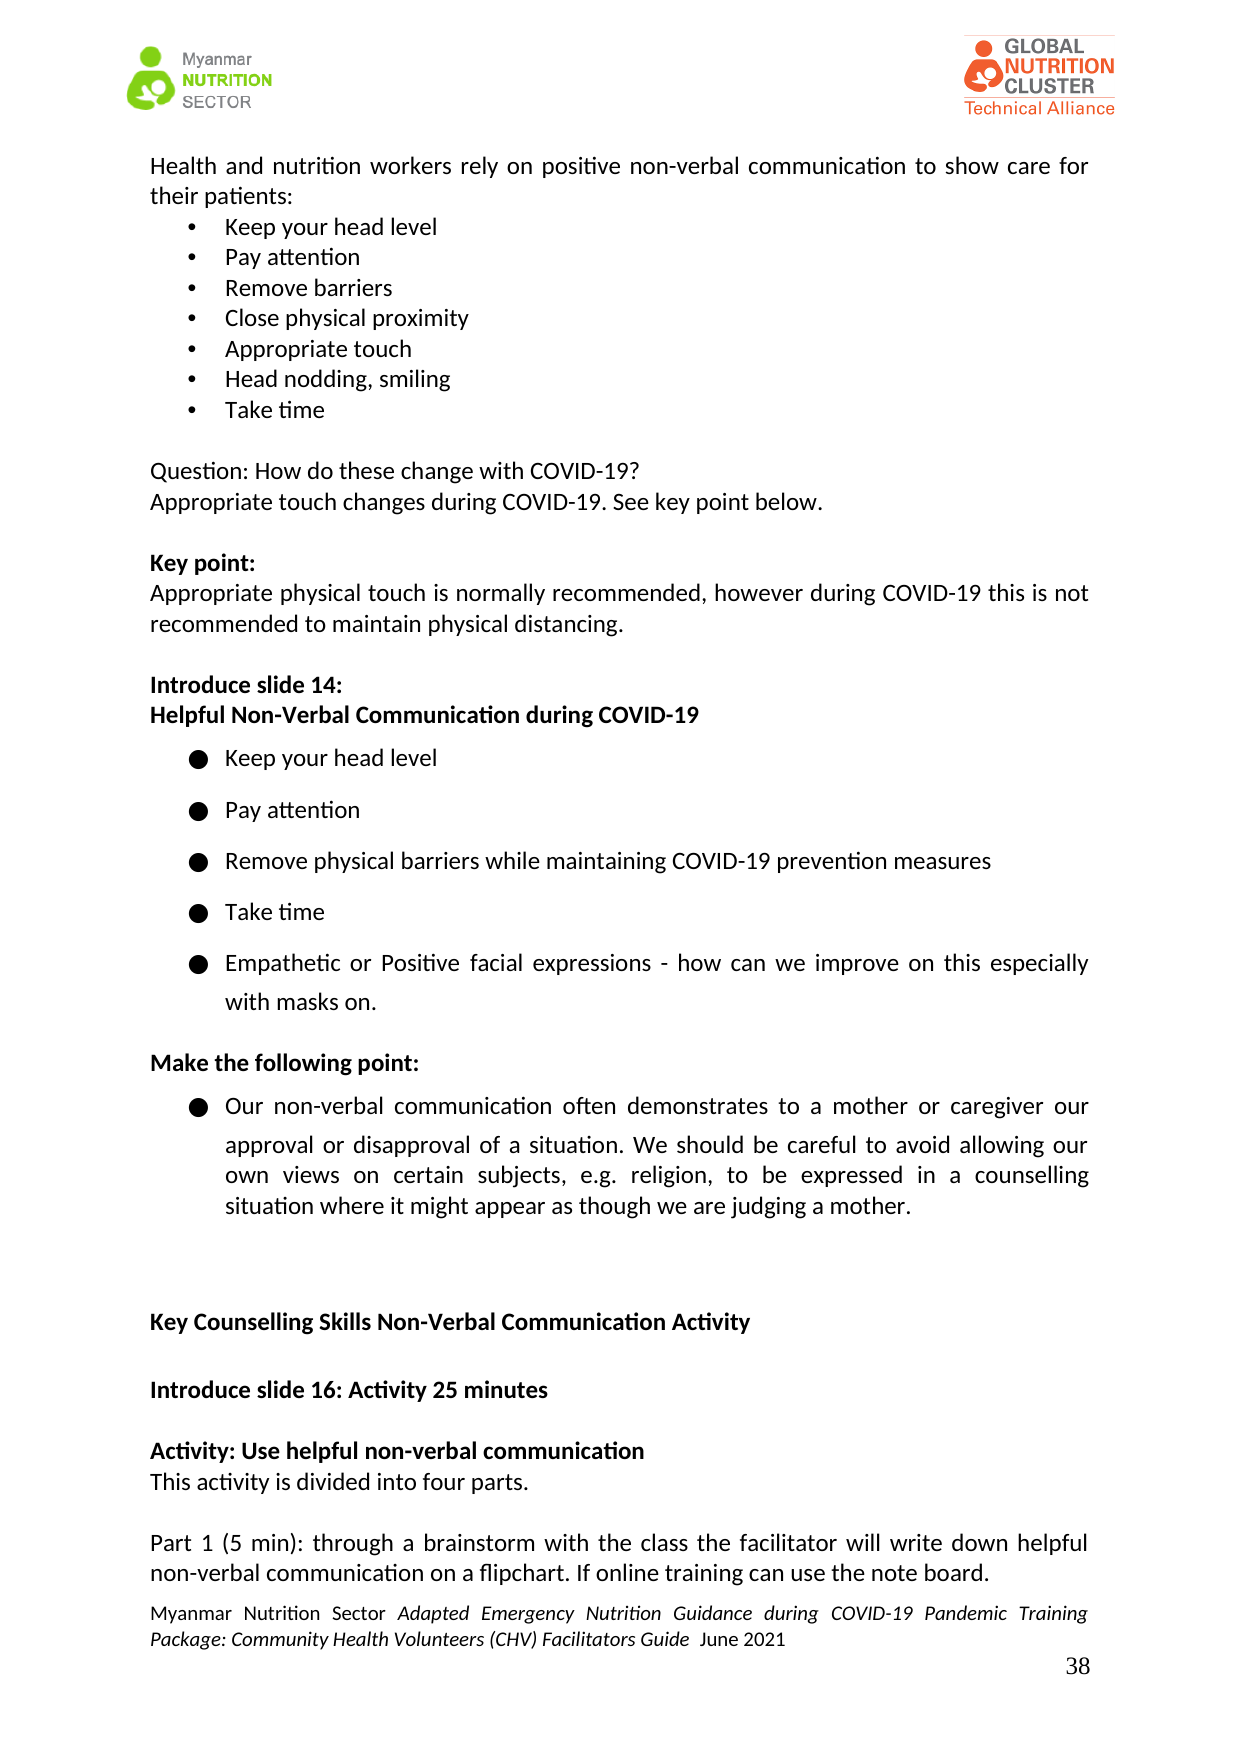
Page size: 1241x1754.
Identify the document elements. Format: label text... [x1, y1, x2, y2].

list Appropriate touch [187, 333, 1090, 364]
subtitle Key Counselling Skills Non-Verbal Communication Activity [150, 1307, 1090, 1337]
text Activity: Use helpful non-verbal communication [150, 1435, 1090, 1466]
list Close physical proximity [187, 303, 1090, 333]
text Key point: [150, 547, 1090, 577]
list Take time [187, 394, 1090, 425]
picture [109, 35, 299, 134]
text Introduce slide 16: Activity 25 minutes [150, 1374, 1090, 1405]
list Keep your head level [187, 730, 1090, 781]
text Helpful Non-Verbal Communication during COVID-19 [150, 699, 1090, 730]
text Question: How do these change with COVID-19? [150, 455, 1090, 486]
picture [964, 35, 1115, 119]
text This activity is divided into four parts. [150, 1466, 1090, 1496]
list Pay attention [187, 781, 1090, 832]
text Health and nutrition workers rely on positive non-verbal communication to show care for their patients: [150, 150, 1090, 211]
list Pay attention [187, 242, 1090, 272]
list Take time [187, 884, 1090, 935]
list Empathetic or Positive facial expressions - how can we improve on this especially with masks on. [187, 935, 1090, 1017]
list Head nodding, smiling [187, 364, 1090, 394]
text Introduce slide 14: [150, 669, 1090, 699]
list Keep your head level [187, 211, 1090, 242]
text Part 1 (5 min): through a brainstorm with the class the facilitator will write down helpful non-verbal communication on a flipchart. If online training can use the note board. [150, 1527, 1090, 1588]
text Appropriate physical touch is normally recommended, however during COVID-19 this is not recommended to maintain physical distancing. [150, 577, 1090, 638]
list Remove physical barriers while maintaining COVID-19 prevention measures [187, 832, 1090, 884]
text Make the following point: [150, 1047, 1090, 1078]
list Our non-verbal communication often demonstrates to a mother or caregiver our approval or disapproval of a situation. We should be careful to avoid allowing our own views on certain subjects, e.g. religion, to be expressed in a counselling situation where it might appear as though we are judging a mother. [187, 1078, 1090, 1221]
list Remove barriers [187, 272, 1090, 303]
text Appropriate touch changes during COVID-19. See key point below. [150, 486, 1090, 516]
